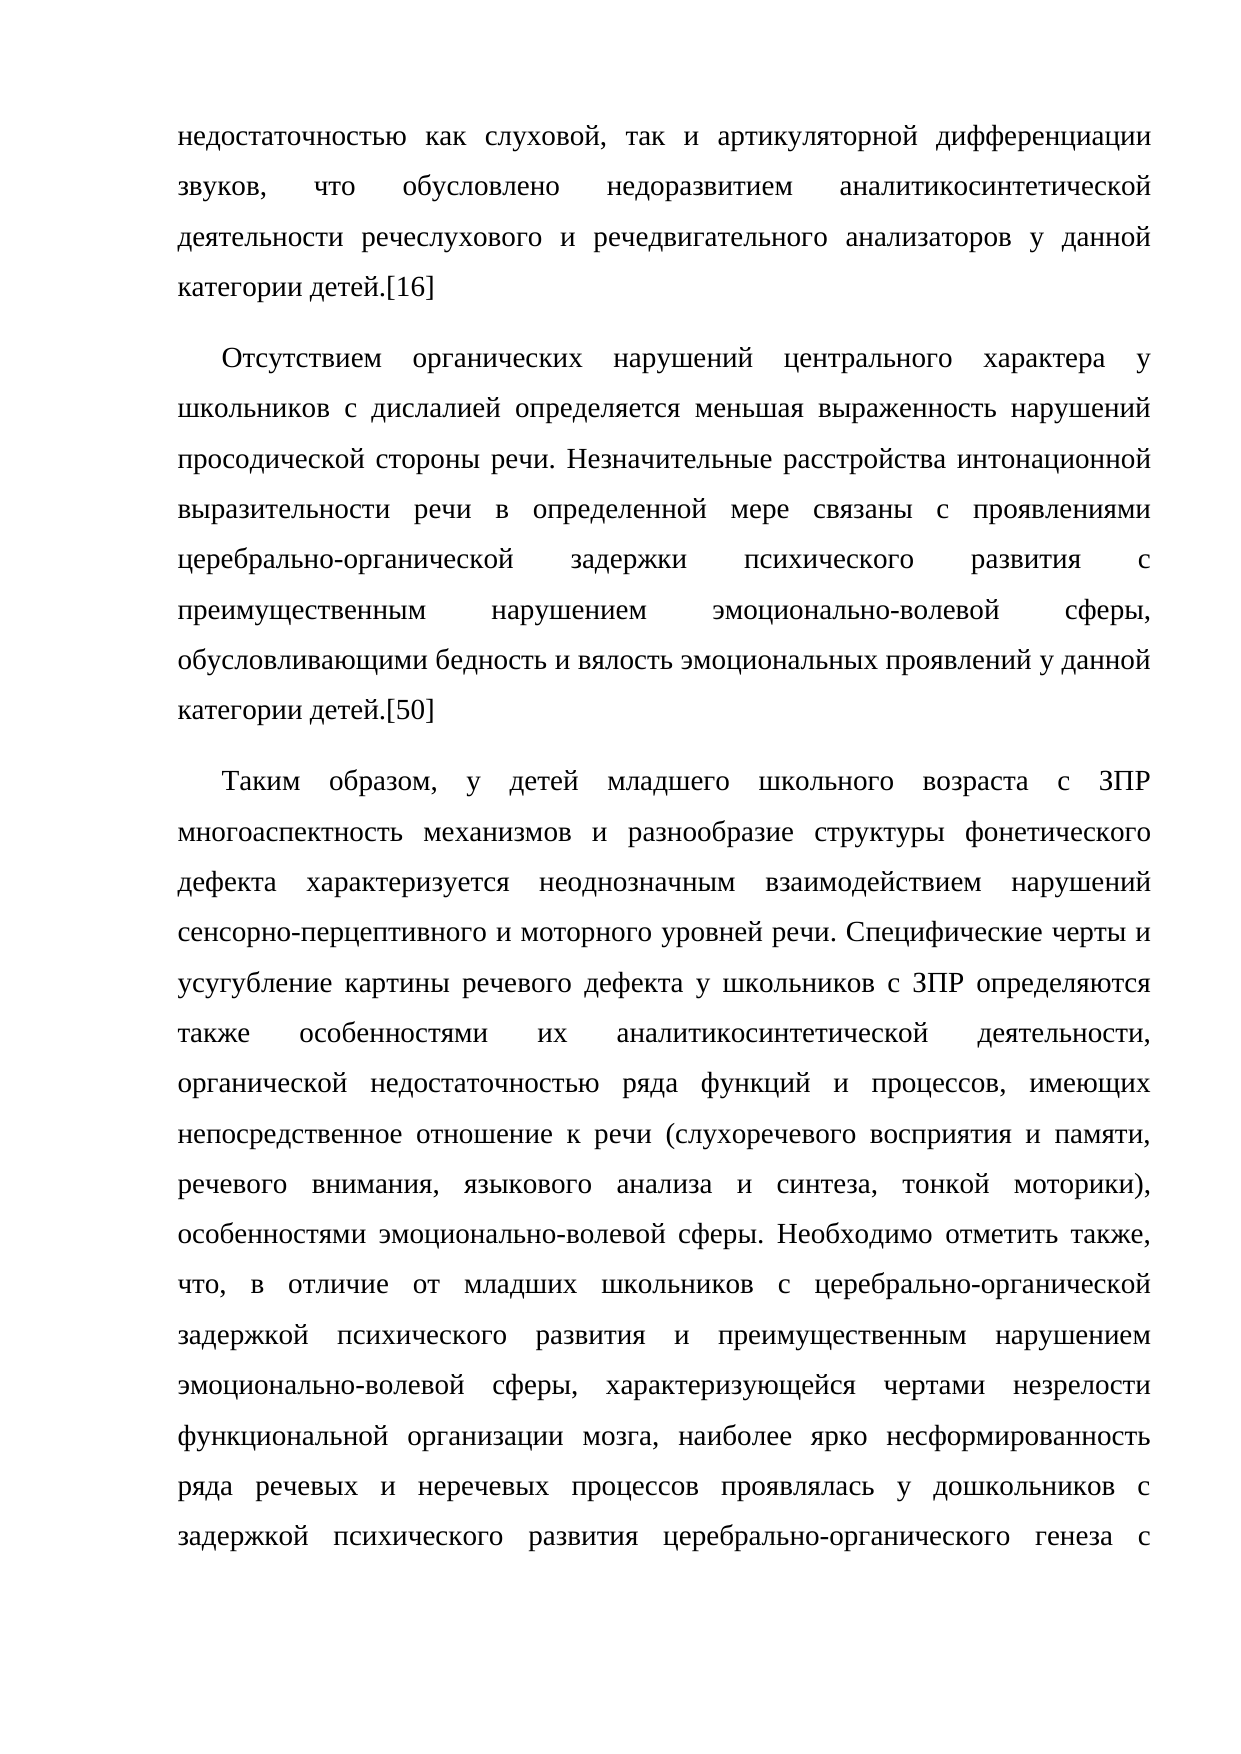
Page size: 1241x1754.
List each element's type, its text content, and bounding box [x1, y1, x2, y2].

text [177, 763, 1152, 1552]
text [177, 118, 1152, 303]
text Отсутствием органических нарушений центрального характера у школьников с дислалией определяется меньшая выраженность нарушений просодической стороны речи. Незначительные расстройства интонационной выразительности речи в определенной мере связаны с проявлениями церебрально-органической задержки психического развития с преимущественным нарушением эмоционально-волевой сферы, обусловливающими бедность и вялость эмоциональных проявлений у данной категории детей.[50] [177, 340, 1152, 726]
